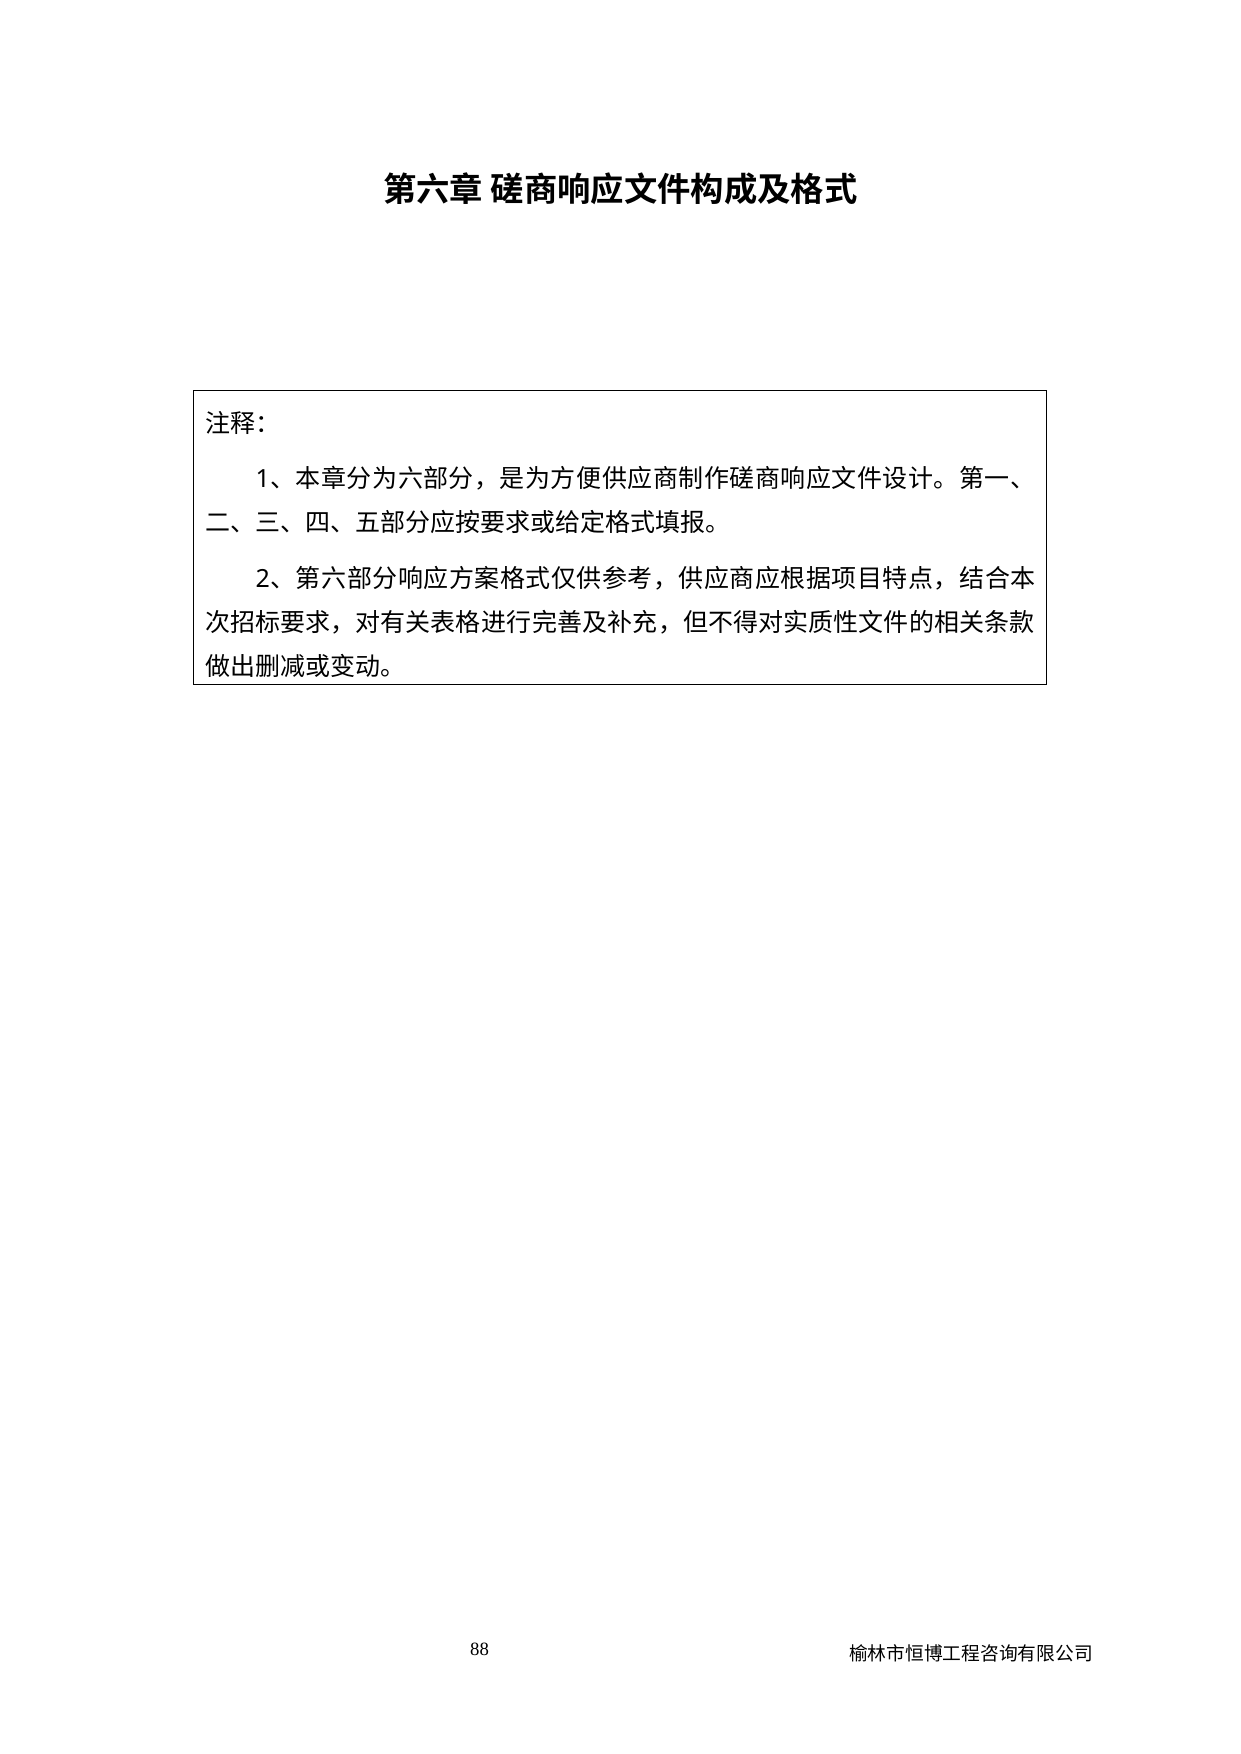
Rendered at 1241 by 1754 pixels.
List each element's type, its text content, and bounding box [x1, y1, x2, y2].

table_header 注释： 1、本章分为六部分，是为方便供应商制作磋商响应文件设计。第一、二、三、四、五部分应按要求或给定格式填报。 2、第六部分响应方案格式仅供参考，供应商应根据项目特点，结合本次招标要求，对有关表格进行完善及补充，但不得对实质性文件的相关条款做出删减或变动。 [194, 391, 1046, 684]
subtitle 第六章 磋商响应文件构成及格式 [152, 163, 1088, 211]
